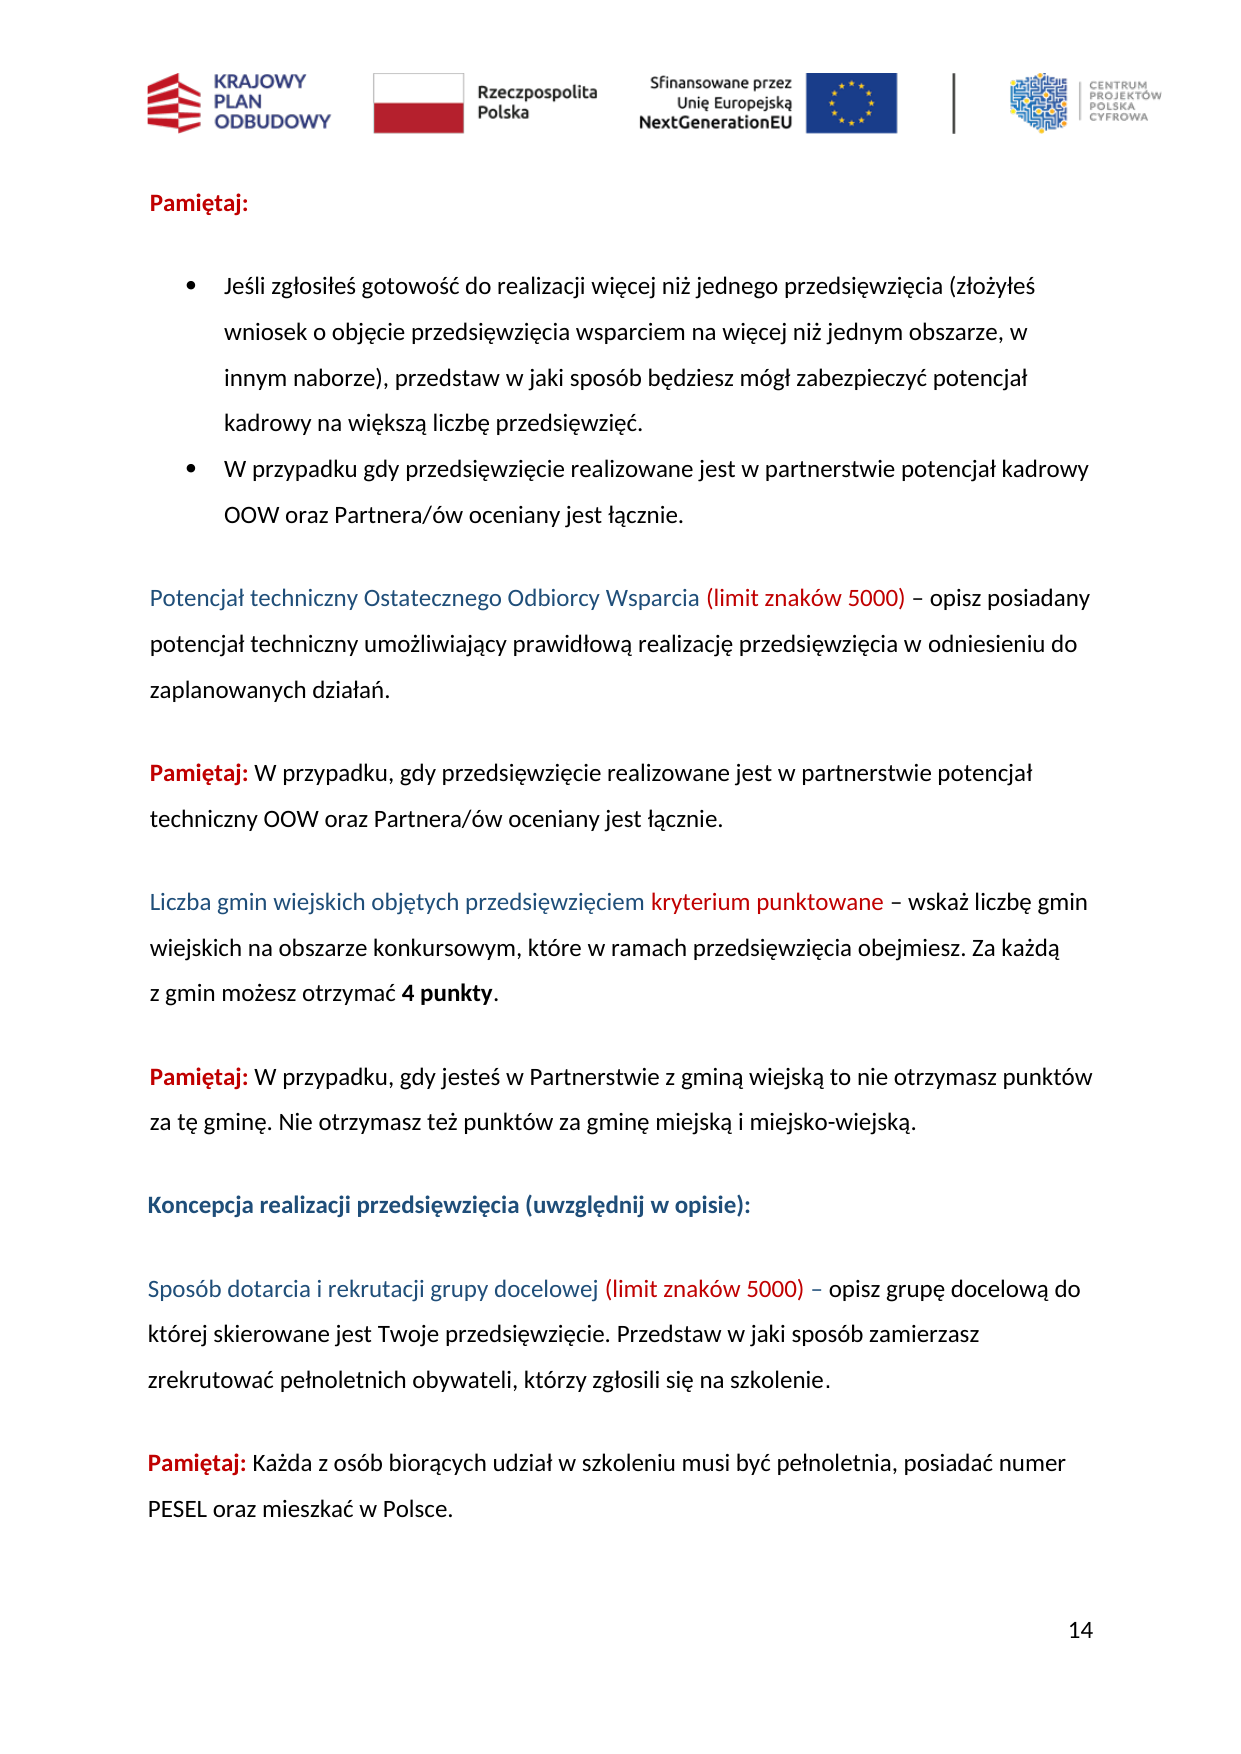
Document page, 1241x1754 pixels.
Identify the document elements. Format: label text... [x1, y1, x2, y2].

list W przypadku gdy przedsięwzięcie realizowane jest w partnerstwie potencjał kadrowy OOW oraz Partnera/ów oceniany jest łącznie. [187, 453, 1094, 529]
text Pamiętaj: W przypadku, gdy przedsięwzięcie realizowane jest w partnerstwie potencjał techniczny OOW oraz Partnera/ów oceniany jest łącznie. [149, 757, 1094, 833]
subtitle Koncepcja realizacji przedsięwzięcia (uwzględnij w opisie): [148, 1189, 1096, 1220]
list Jeśli zgłosiłeś gotowość do realizacji więcej niż jednego przedsięwzięcia (złożyłeś wniosek o objęcie przedsięwzięcia wsparciem na więcej niż jednym obszarze, w innym naborze), przedstaw w jaki sposób będziesz mógł zabezpieczyć potencjał kadrowy na większą liczbę przedsięwzięć. [187, 270, 1094, 438]
text Pamiętaj: Każda z osób biorących udział w szkoleniu musi być pełnoletnia, posiadać numer PESEL oraz mieszkać w Polsce. [148, 1447, 1094, 1524]
text Liczba gmin wiejskich objętych przedsięwzięciem kryterium punktowane – wskaż liczbę gmin wiejskich na obszarze konkursowym, które w ramach przedsięwzięcia obejmiesz. Za każdą z gmin możesz otrzymać 4 punkty. [149, 886, 1094, 1008]
text Potencjał techniczny Ostatecznego Odbiorcy Wsparcia (limit znaków 5000) – opisz posiadany potencjał techniczny umożliwiający prawidłową realizację przedsięwzięcia w odniesieniu do zaplanowanych działań. [149, 582, 1094, 704]
text Pamiętaj: W przypadku, gdy jesteś w Partnerstwie z gminą wiejską to nie otrzymasz punktów za tę gminę. Nie otrzymasz też punktów za gminę miejską i miejsko-wiejską. [149, 1061, 1094, 1137]
text Pamiętaj: [149, 187, 1094, 218]
picture [147, 73, 1162, 134]
text Sposób dotarcia i rekrutacji grupy docelowej (limit znaków 5000) – opisz grupę docelową do której skierowane jest Twoje przedsięwzięcie. Przedstaw w jaki sposób zamierzasz zrekrutować pełnoletnich obywateli, którzy zgłosili się na szkolenie. [148, 1273, 1094, 1395]
